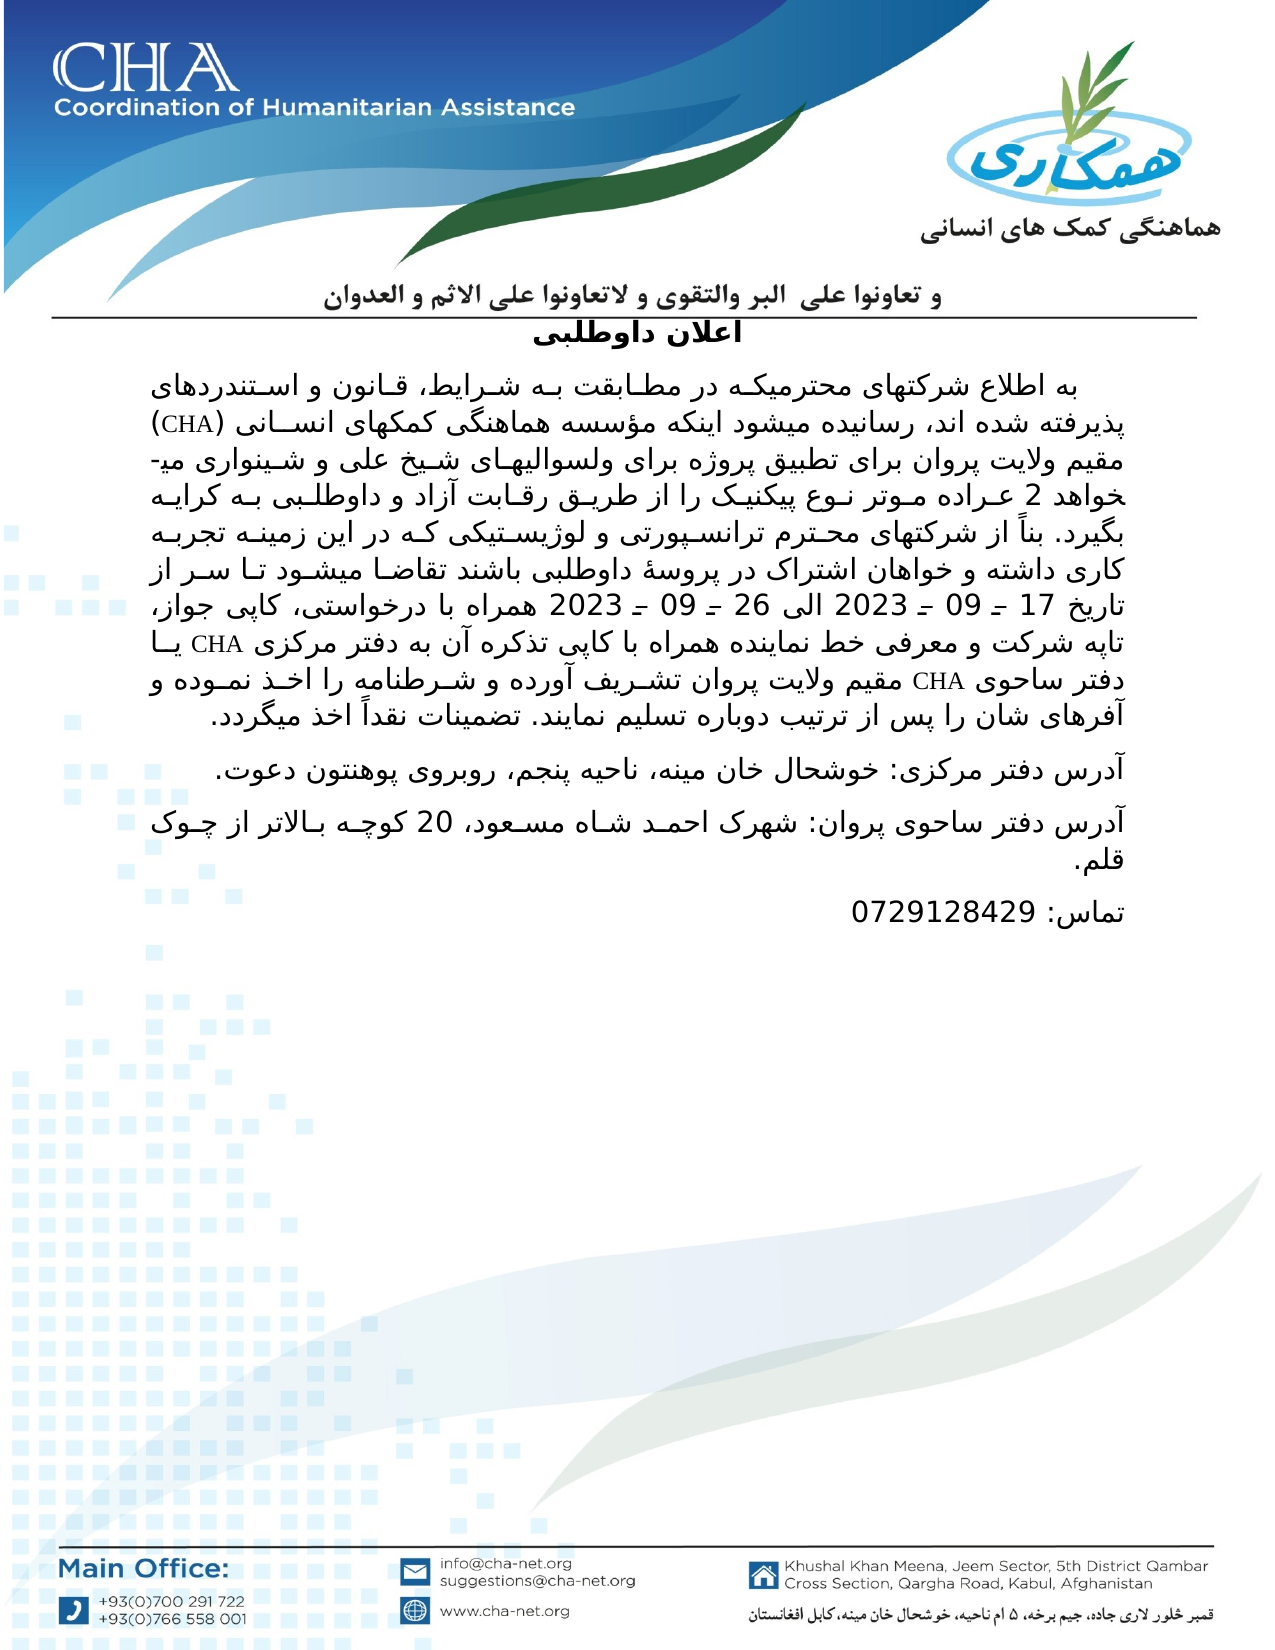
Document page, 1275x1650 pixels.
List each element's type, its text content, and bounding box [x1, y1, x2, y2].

picture [3, 0, 1272, 1650]
text آدرس دفتر مرکزی: خوشحال خان مینه، ناحیه پنجم، روبروی پوهنتون دعوت. [150, 752, 1125, 786]
text آدرس دفتر ساحوی پروان: شهرک احمد شاه مسعود، 20 کوچه بالاتر از چوک قلم. [150, 805, 1125, 876]
text تماس: 0729128429 [150, 895, 1125, 929]
text به اطلاع شرکتهای محترمیکه در مطابقت به شرایط، قانون و استندردهای پذیرفته شده اند، رسانیده میشود اینکه مؤسسه هماهنگی کمکهای انسانی (CHA) مقیم ولایت پروان برای تطبیق پروژه برای ولسوالیهای شیخ علی و شینواری میخواهد 2 عراده موتر نوع پیکنیک را از طریق رقابت آزاد و داوطلبی به کرایه بگیرد. بناً از شرکتهای محترم ترانسپورتی و لوژیستیکی که در این زمینه تجربه کاری داشته و خواهان اشتراک در پروسۀ داوطلبی باشند تقاضا میشود تا سر از تاریخ 17 – 09 – 2023 الی 26 – 09 – 2023 همراه با درخواستی، کاپی جواز، تاپه شرکت و معرفی خط نماینده همراه با کاپی تذکره آن به دفتر مرکزی CHA یا دفتر ساحوی CHA مقیم ولایت پروان تشریف آورده و شرطنامه را اخذ نموده و آفرهای شان را پس از ترتیب دوباره تسلیم نمایند. تضمینات نقداً اخذ میگردد. [150, 369, 1125, 733]
text اعلان داوطلبی [150, 315, 1125, 349]
